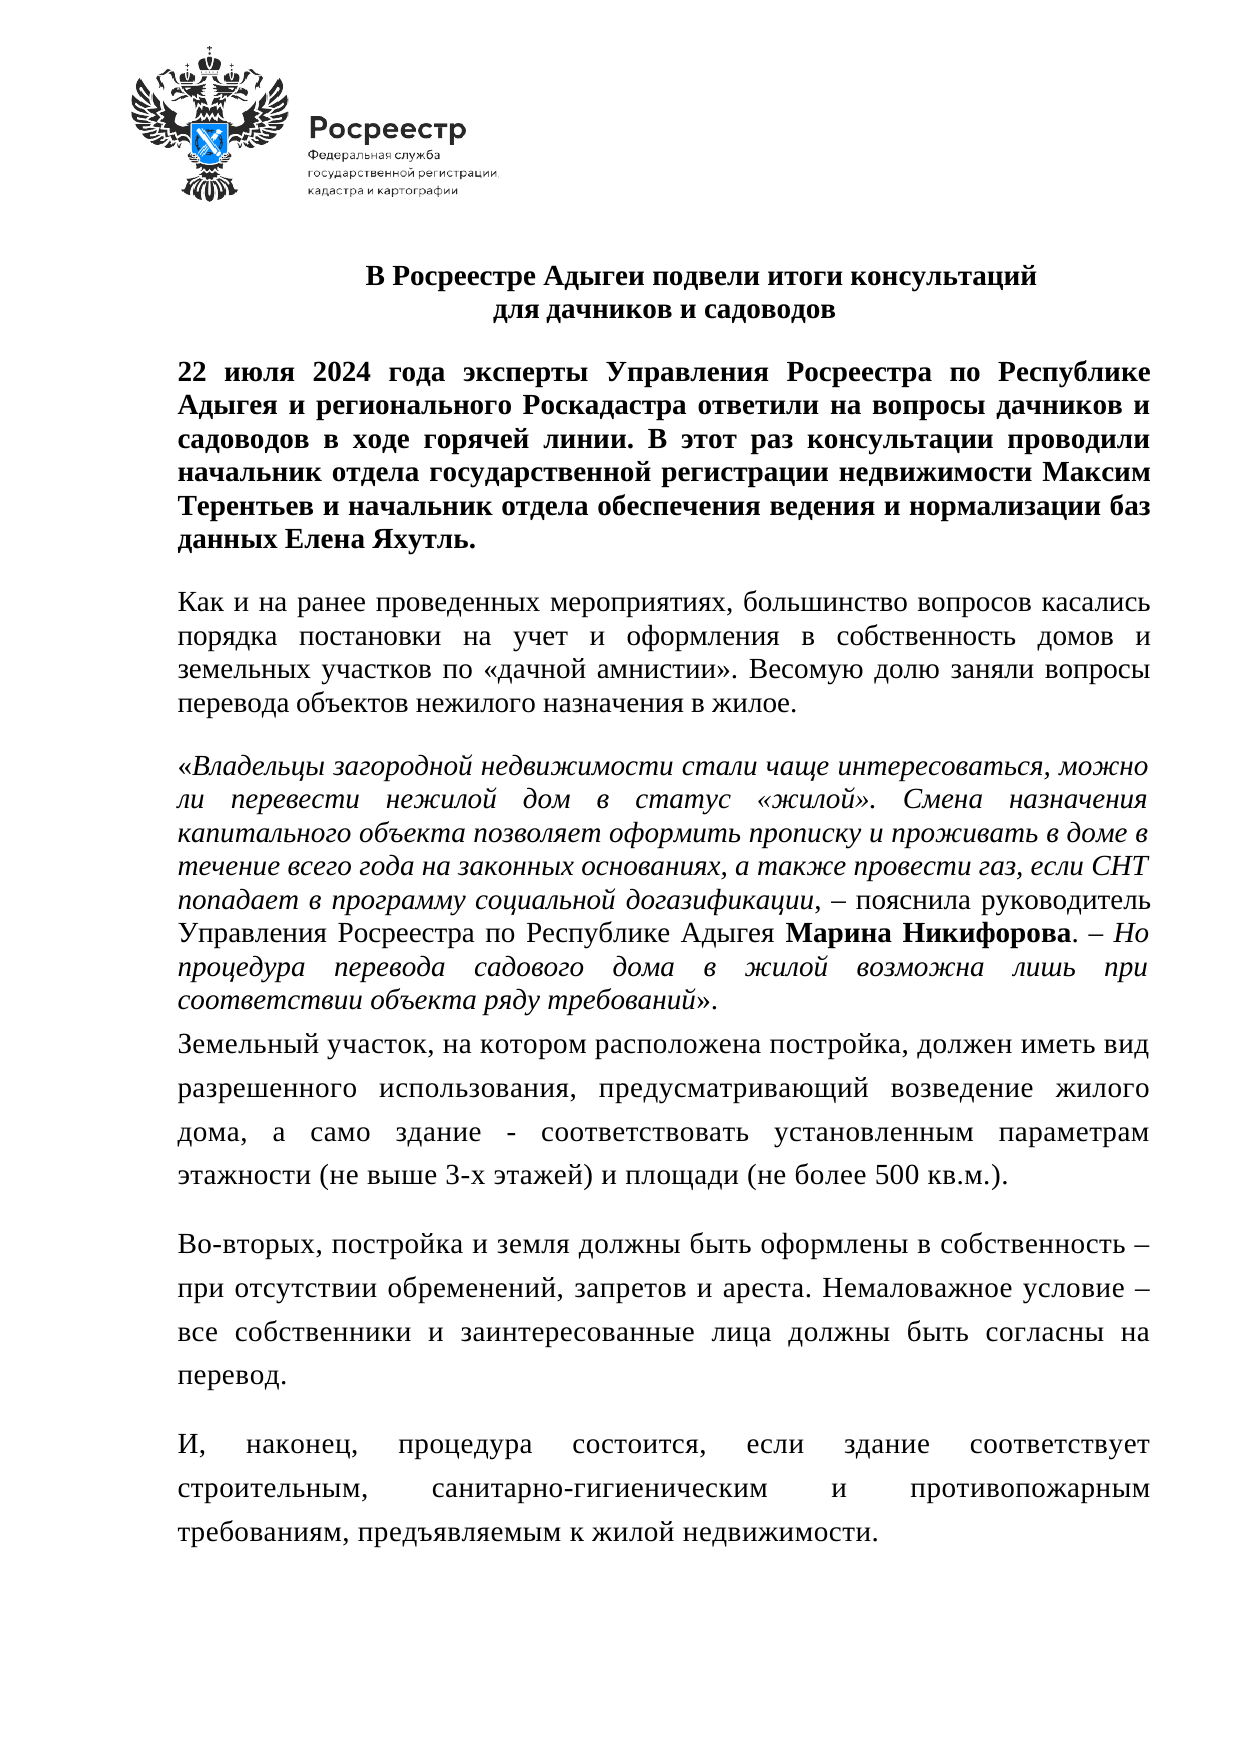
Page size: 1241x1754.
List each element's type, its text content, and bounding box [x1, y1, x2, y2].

picture [131, 46, 289, 202]
text «Владельцы загородной недвижимости стали чаще интересоваться, можно ли перевести нежилой дом в статус «жилой». Смена назначения капитального объекта позволяет оформить прописку и проживать в доме в течение всего года на законных основаниях, а также провести газ, если СНТ попадает в программу социальной догазификации, – пояснила руководитель Управления Росреестра по Республике Адыгея Марина Никифорова. – Но процедура перевода садового дома в жилой возможна лишь при соответствии объекта ряду требований». [177, 748, 1152, 1016]
text И, наконец, процедура состоится, если здание соответствует строительным, санитарно-гигиеническим и противопожарным требованиям, предъявляемым к жилой недвижимости. [177, 1416, 1152, 1547]
text В Росреестре Адыгеи подвели итоги консультаций для дачников и садоводов [177, 258, 1152, 325]
text 22 июля 2024 года эксперты Управления Росреестра по Республике Адыгея и регионального Роскадастра ответили на вопросы дачников и садоводов в ходе горячей линии. В этот раз консультации проводили начальник отдела государственной регистрации недвижимости Максим Терентьев и начальник отдела обеспечения ведения и нормализации баз данных Елена Яхутль. [177, 354, 1152, 555]
picture [308, 116, 499, 197]
text Как и на ранее проведенных мероприятиях, большинство вопросов касались порядка постановки на учет и оформления в собственность домов и земельных участков по «дачной амнистии». Весомую долю заняли вопросы перевода объектов нежилого назначения в жилое. [177, 584, 1152, 718]
text Во-вторых, постройка и земля должны быть оформлены в собственность – при отсутствии обременений, запретов и ареста. Немаловажное условие – все собственники и заинтересованные лица должны быть согласны на перевод. [177, 1216, 1152, 1391]
text Земельный участок, на котором расположена постройка, должен иметь вид разрешенного использования, предусматривающий возведение жилого дома, а само здание - соответствовать установленным параметрам этажности (не выше 3-х этажей) и площади (не более 500 кв.м.). [177, 1016, 1152, 1191]
